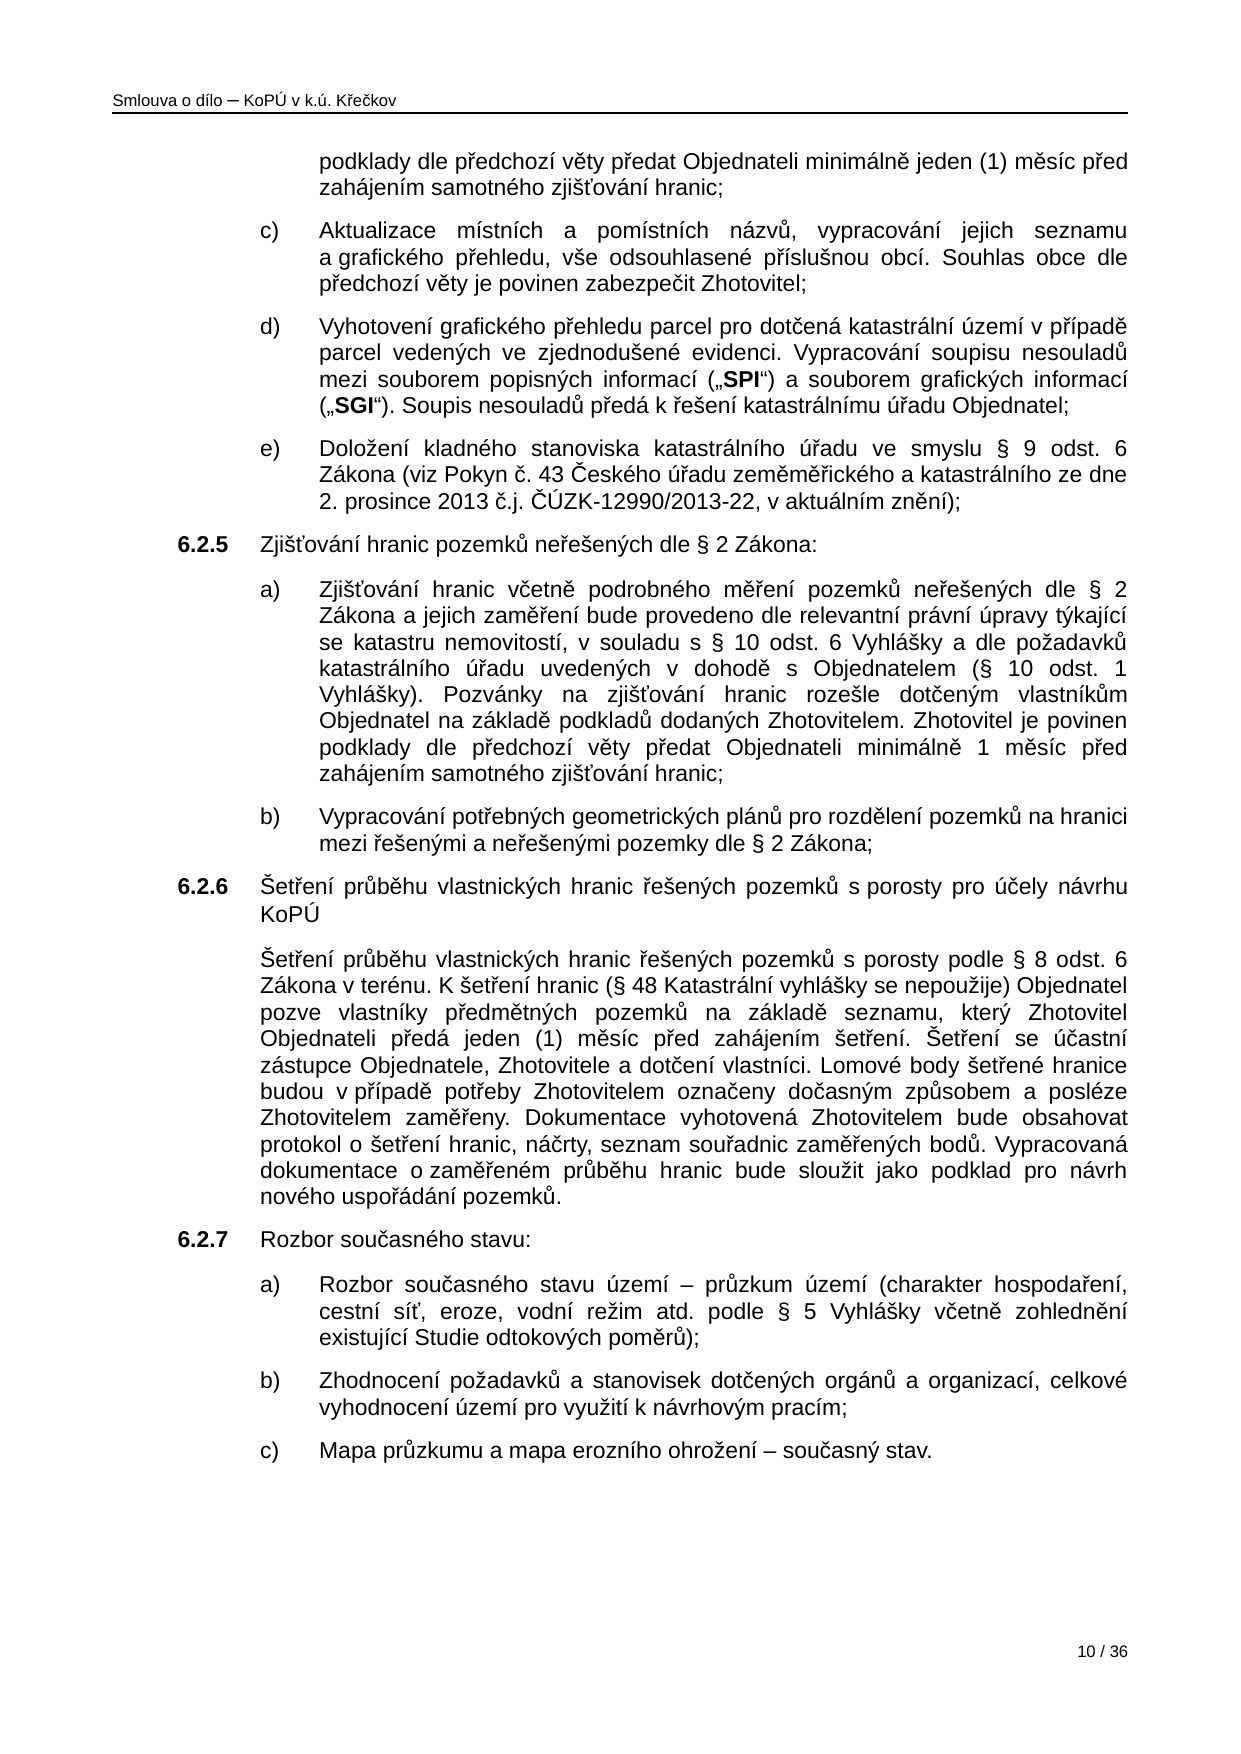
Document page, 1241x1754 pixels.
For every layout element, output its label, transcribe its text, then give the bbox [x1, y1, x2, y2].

list Mapa průzkumu a mapa erozního ohrožení – současný stav. [260, 1437, 1128, 1463]
list Zjišťování hranic včetně podrobného měření pozemků neřešených dle § 2 Zákona a jejich zaměření bude provedeno dle relevantní právní úpravy týkající se katastru nemovitostí, v souladu s § 10 odst. 6 Vyhlášky a dle požadavků katastrálního úřadu uvedených v dohodě s Objednatelem (§ 10 odst. 1 Vyhlášky). Pozvánky na zjišťování hranic rozešle dotčeným vlastníkům Objednatel na základě podkladů dodaných Zhotovitelem. Zhotovitel je povinen podklady dle předchozí věty předat Objednateli minimálně 1 měsíc před zahájením samotného zjišťování hranic; [260, 576, 1128, 787]
text Šetření průběhu vlastnických hranic řešených pozemků s porosty pro účely návrhu KoPÚ [177, 873, 1128, 927]
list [260, 148, 1128, 200]
list Vypracování potřebných geometrických plánů pro rozdělení pozemků na hranici mezi řešenými a neřešenými pozemky dle § 2 Zákona; [260, 803, 1128, 856]
list Aktualizace místních a pomístních názvů, vypracování jejich seznamu a grafického přehledu, vše odsouhlasené příslušnou obcí. Souhlas obce dle předchozí věty je povinen zabezpečit Zhotovitel; [260, 217, 1128, 296]
list Šetření průběhu vlastnických hranic řešených pozemků s porosty podle § 8 odst. 6 Zákona v terénu. K šetření hranic (§ 48 Katastrální vyhlášky se nepoužije) Objednatel pozve vlastníky předmětných pozemků na základě seznamu, který Zhotovitel Objednateli předá jeden (1) měsíc před zahájením šetření. Šetření se účastní zástupce Objednatele, Zhotovitele a dotčení vlastníci. Lomové body šetřené hranice budou v případě potřeby Zhotovitelem označeny dočasným způsobem a posléze Zhotovitelem zaměřeny. Dokumentace vyhotovená Zhotovitelem bude obsahovat protokol o šetření hranic, náčrty, seznam souřadnic zaměřených bodů. Vypracovaná dokumentace o zaměřeném průběhu hranic bude sloužit jako podklad pro návrh nového uspořádání pozemků. [260, 946, 1128, 1210]
list Rozbor současného stavu území – průzkum území (charakter hospodaření, cestní síť, eroze, vodní režim atd. podle § 5 Vyhlášky včetně zohlednění existující Studie odtokových poměrů); [260, 1271, 1128, 1351]
list Zhodnocení požadavků a stanovisek dotčených orgánů a organizací, celkové vyhodnocení území pro využití k návrhovým pracím; [260, 1367, 1128, 1420]
list Vyhotovení grafického přehledu parcel pro dotčená katastrální území v případě parcel vedených ve zjednodušené evidenci. Vypracování soupisu nesouladů mezi souborem popisných informací („SPI“) a souborem grafických informací („SGI“). Soupis nesouladů předá k řešení katastrálnímu úřadu Objednatel; [260, 313, 1128, 418]
text Rozbor současného stavu: [177, 1226, 1128, 1253]
text Zjišťování hranic pozemků neřešených dle § 2 Zákona: [177, 531, 1128, 557]
list Doložení kladného stanoviska katastrálního úřadu ve smyslu § 9 odst. 6 Zákona (viz Pokyn č. 43 Českého úřadu zeměměřického a katastrálního ze dne 2. prosince 2013 č.j. ČÚZK-12990/2013-22, v aktuálním znění); [260, 435, 1128, 514]
